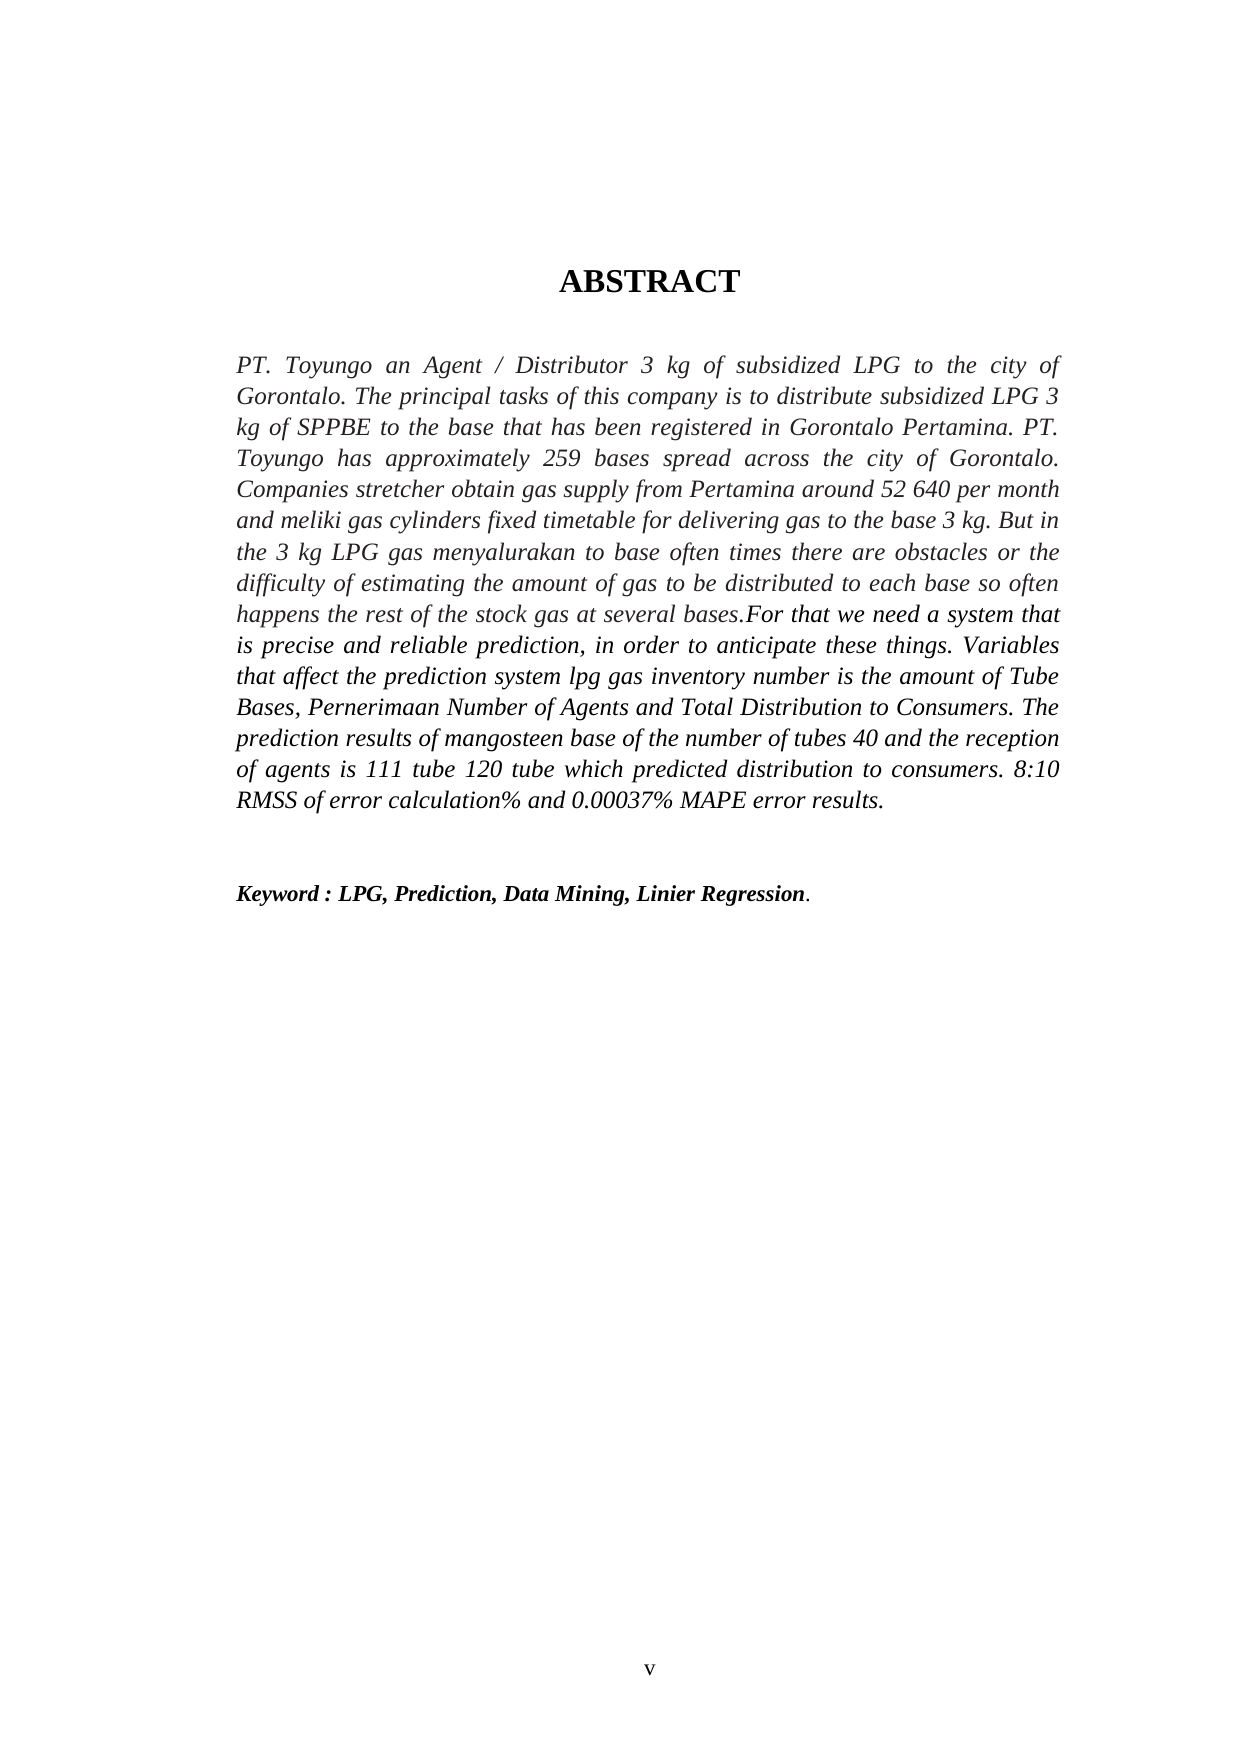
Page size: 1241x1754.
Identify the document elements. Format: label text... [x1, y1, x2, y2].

subtitle ABSTRACT [236, 261, 1063, 299]
text Keyword : LPG, Prediction, Data Mining, Linier Regression. [236, 880, 1063, 907]
text PT. Toyungo an Agent / Distributor 3 kg of subsidized LPG to the city of Gorontalo. The principal tasks of this company is to distribute subsidized LPG 3 kg of SPPBE to the base that has been registered in Gorontalo Pertamina. PT. Toyungo has approximately 259 bases spread across the city of Gorontalo. Companies stretcher obtain gas supply from Pertamina around 52 640 per month and meliki gas cylinders fixed timetable for delivering gas to the base 3 kg. But in the 3 kg LPG gas menyalurakan to base often times there are obstacles or the difficulty of estimating the amount of gas to be distributed to each base so often happens the rest of the stock gas at several bases.For that we need a system that is precise and reliable prediction, in order to anticipate these things. Variables that affect the prediction system lpg gas inventory number is the amount of Tube Bases, Pernerimaan Number of Agents and Total Distribution to Consumers. The prediction results of mangosteen base of the number of tubes 40 and the reception of agents is 111 tube 120 tube which predicted distribution to consumers. 8:10 RMSS of error calculation% and 0.00037% MAPE error results. [236, 350, 1063, 814]
